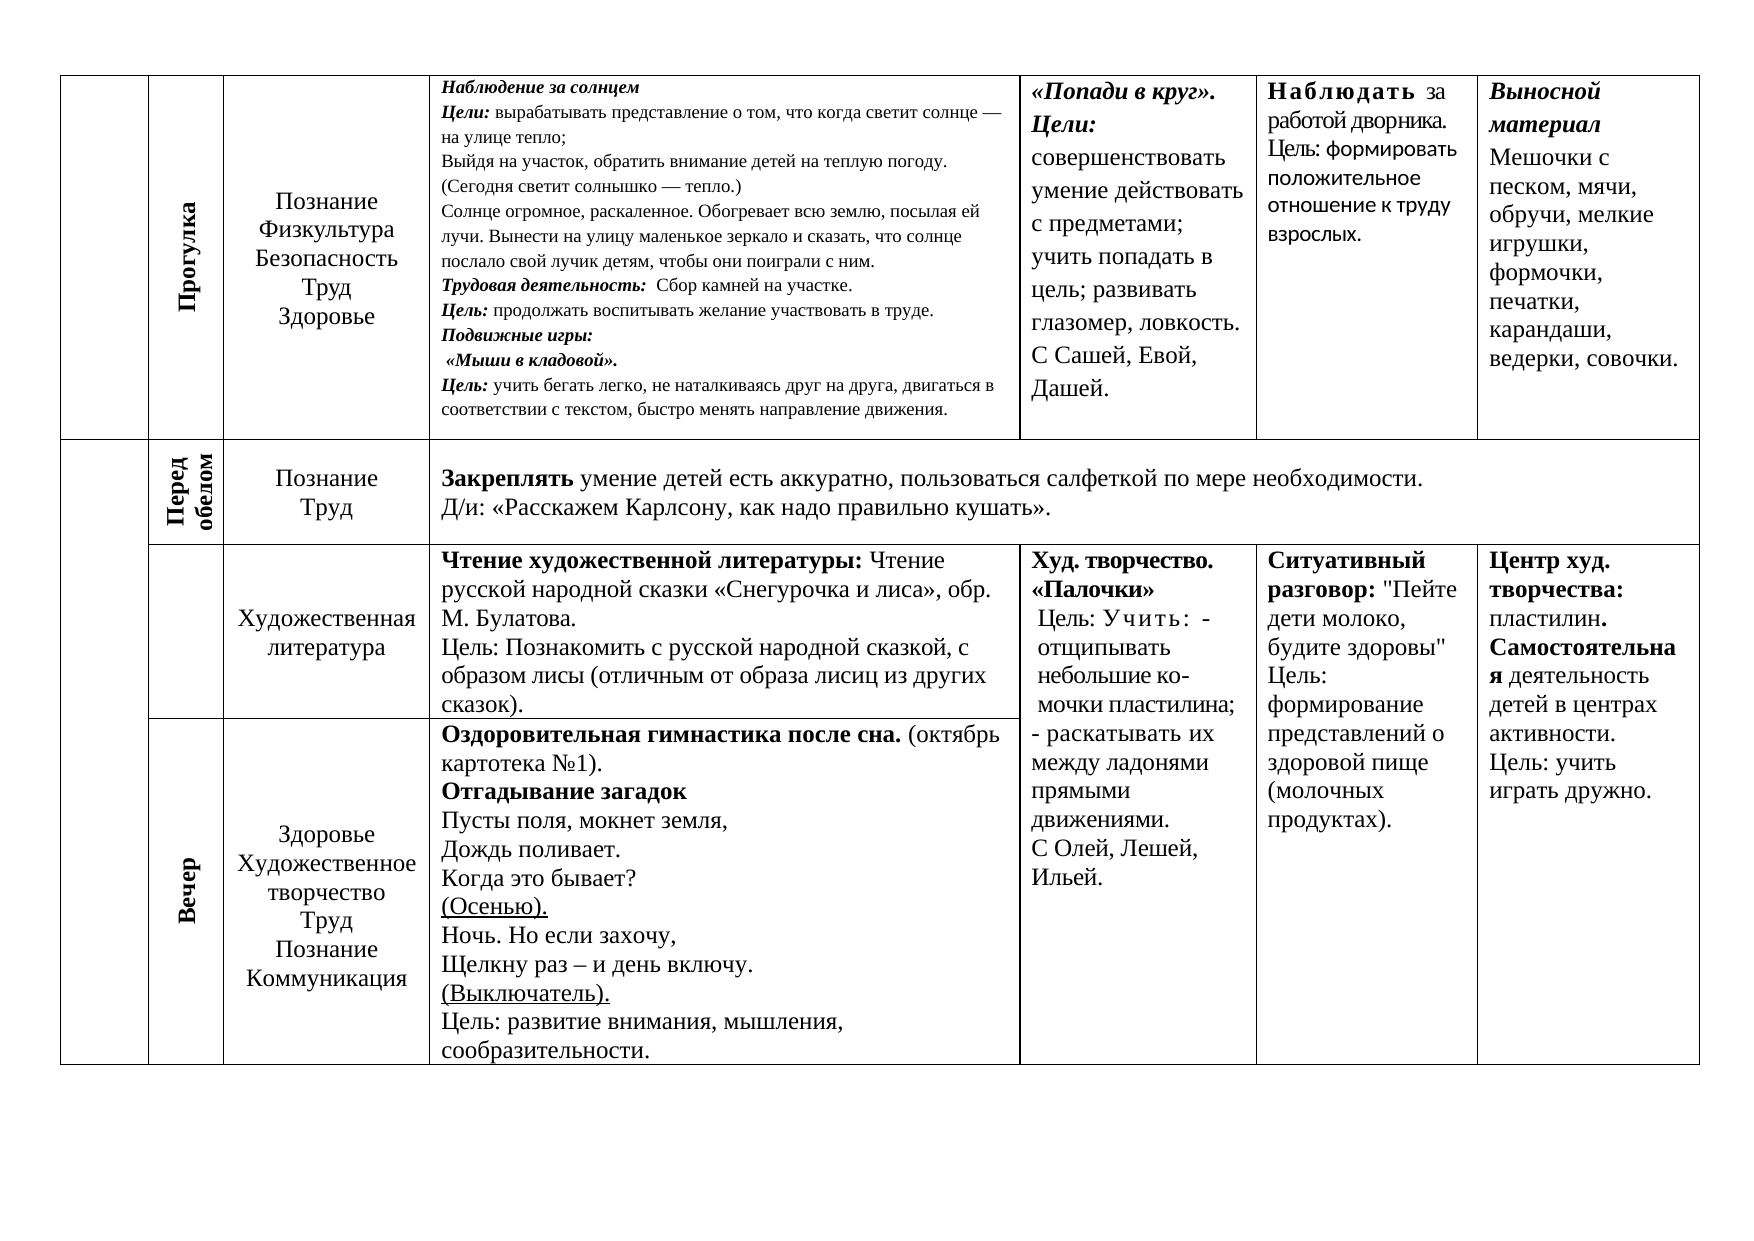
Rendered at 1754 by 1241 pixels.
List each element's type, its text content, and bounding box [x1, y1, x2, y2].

table_cell Художественная литература [224, 545, 429, 718]
table_cell Чтение художественной литературы: Чтение русской народной сказки «Снегурочка и лиса», обр. М. Булатова. Цель: Познакомить с русской народной сказкой, с образом лисы (отличным от образа лисиц из других сказок). [430, 545, 1019, 718]
table_cell Худ. творчество. «Палочки» Цель: Учить: - отщипывать небольшие комочки пластилина; - раскатывать их между ладонями прямыми движениями. С Олей, Лешей, Ильей. [1021, 545, 1256, 1064]
table_cell Наблюдать за работой дворника. Цель: формировать положительное отношение к труду взрослых. [1257, 76, 1477, 439]
table_cell Познание Физкультура Безопасность Труд Здоровье [224, 76, 429, 439]
table_cell Ситуативный разговор: "Пейте дети молоко, будите здоровы" Цель: формирование представлений о здоровой пище (молочных продуктах). [1257, 545, 1477, 1064]
table_cell Вечер [149, 719, 223, 1064]
table_cell Здоровье Художественное творчество Труд Познание Коммуникация [224, 719, 429, 1064]
table_cell Выносной материал Мешочки с песком, мячи, обручи, мелкие игрушки, формочки, печатки, карандаши, ведерки, совочки. [1478, 76, 1699, 439]
table_cell Перед обедом [149, 440, 223, 544]
table_cell Оздоровительная гимнастика после сна. (октябрь картотека №1). Отгадывание загадок Пусты поля, мокнет земля, Дождь поливает. Когда это бывает? (Осенью). Ночь. Но если захочу, Щелкну раз – и день включу. (Выключатель). Цель: развитие внимания, мышления, сообразительности. [430, 719, 1019, 1064]
table_cell «Попади в круг». Цели: совершенствовать умение действовать с предметами; учить попадать в цель; развивать глазомер, ловкость. С Сашей, Евой, Дашей. [1021, 76, 1256, 439]
table_cell [61, 440, 148, 1064]
table_cell [61, 76, 148, 439]
table_cell [149, 545, 223, 718]
table_cell Наблюдение за солнцем Цели: вырабатывать представление о том, что когда светит солнце — на улице тепло; Выйдя на участок, обратить внимание детей на теплую погоду. (Сегодня светит солнышко — тепло.) Солнце огромное, раскаленное. Обогревает всю землю, посылая ей лучи. Вынести на улицу маленькое зеркало и сказать, что солнце послало свой лучик детям, чтобы они поиграли с ним. Трудовая деятельность: Сбор камней на участке. Цель: продолжать воспитывать желание участвовать в труде. Подвижные игры: «Мыши в кладовой». Цель: учить бегать легко, не наталкиваясь друг на друга, двигаться в соответствии с текстом, быстро менять направление движения. [430, 76, 1019, 439]
table_cell Закреплять умение детей есть аккуратно, пользоваться салфеткой по мере необходимости. Д/и: «Расскажем Карлсону, как надо правильно кушать». [430, 440, 1699, 544]
table_cell Центр худ. творчества: пластилин. Самостоятельная деятельность детей в центрах активности. Цель: учить играть дружно. [1478, 545, 1699, 1064]
table_cell Прогулка [149, 76, 223, 439]
table_cell Познание Труд [224, 440, 429, 544]
